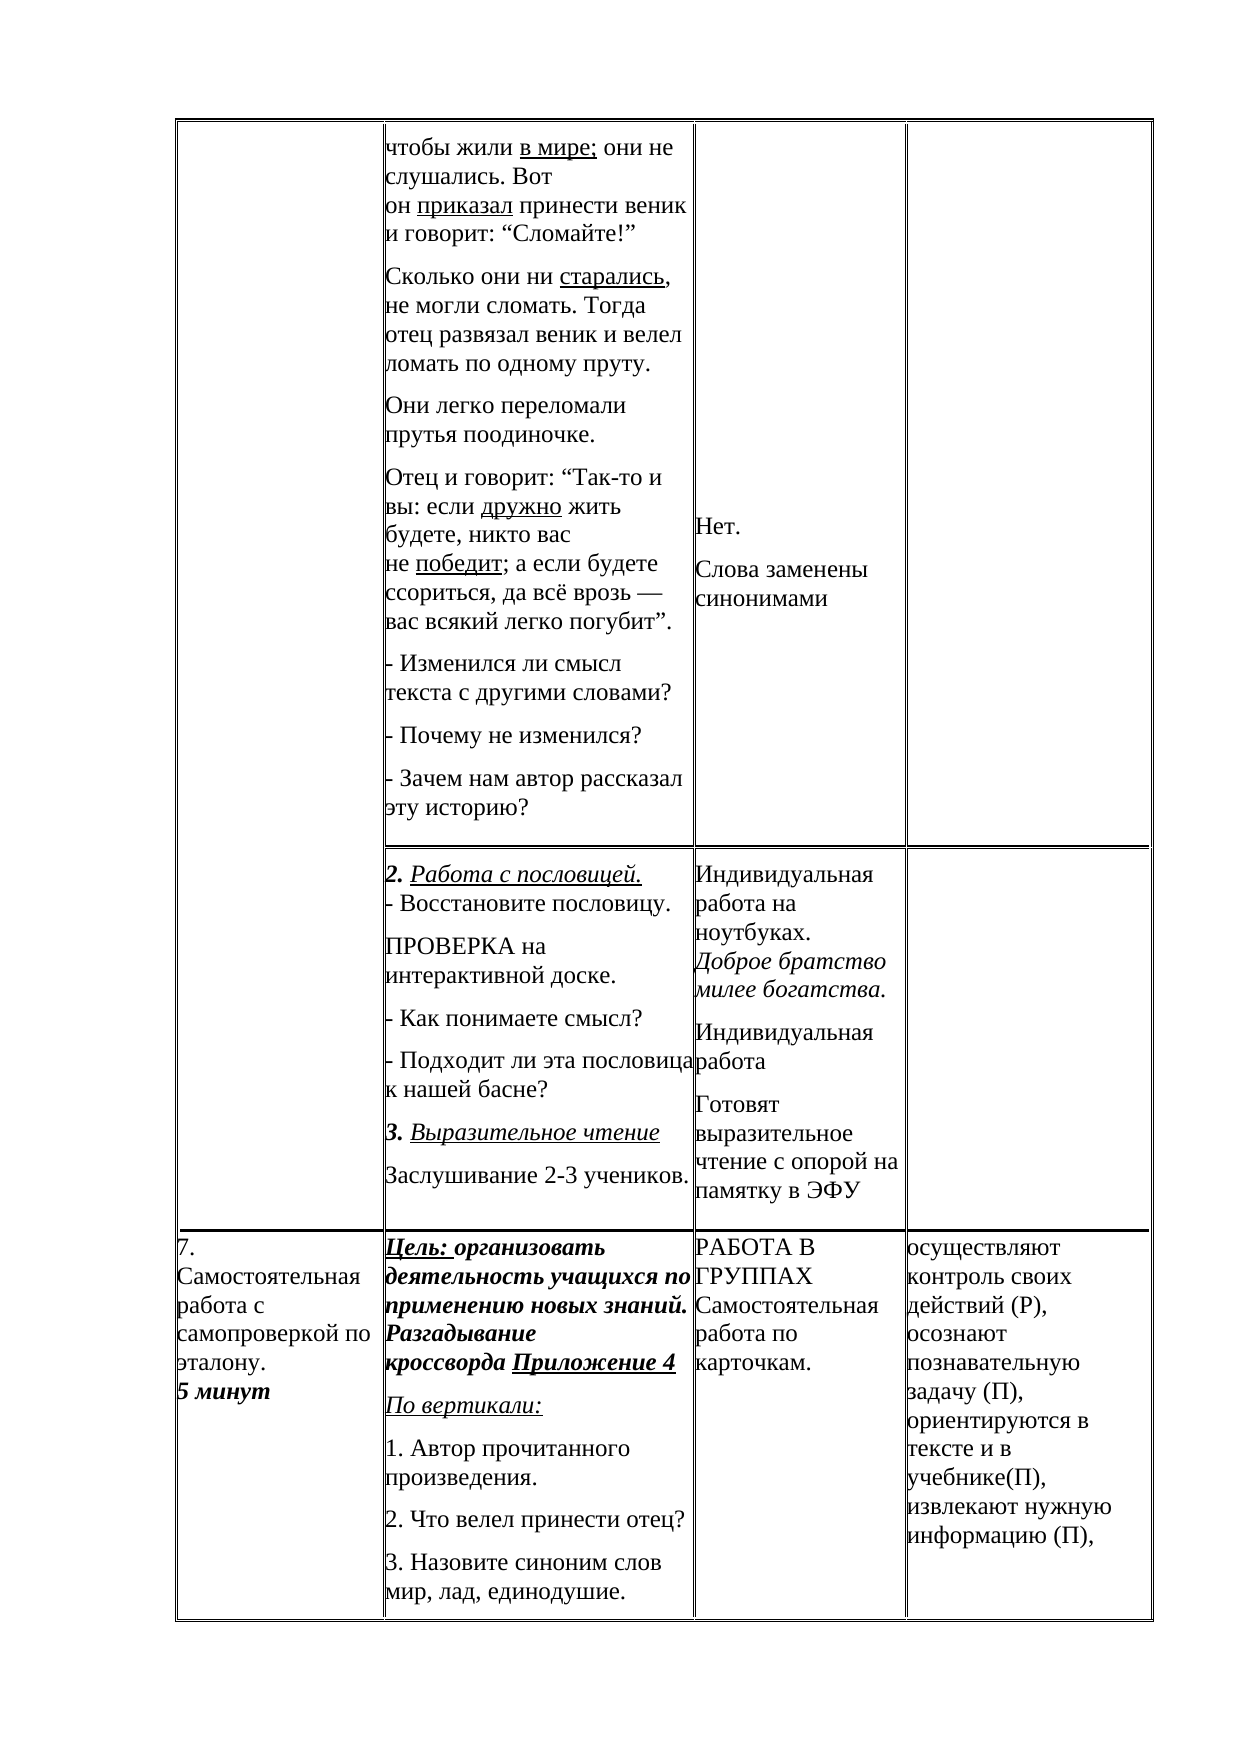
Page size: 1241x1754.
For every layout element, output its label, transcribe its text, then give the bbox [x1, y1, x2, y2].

table_cell [907, 122, 1151, 845]
table_cell Индивидуальная работа на ноутбуках. Доброе братство милее богатства. Индивидуальная работа Готовят выразительное чтение с опорой на памятку в ЭФУ [696, 849, 905, 1229]
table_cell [695, 122, 907, 845]
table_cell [178, 1229, 385, 1619]
table_cell 2. Работа с пословицей. - Восстановите пословицу. ПРОВЕРКА на интерактивной доске. - Как понимаете смысл? - Подходит ли эта пословица к нашей басне? 3. Выразительное чтение Заслушивание 2-3 учеников. [386, 849, 693, 1229]
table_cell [907, 1229, 1151, 1619]
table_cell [695, 1232, 907, 1619]
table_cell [385, 1232, 695, 1619]
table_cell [385, 122, 695, 845]
table_cell [908, 845, 1151, 1229]
